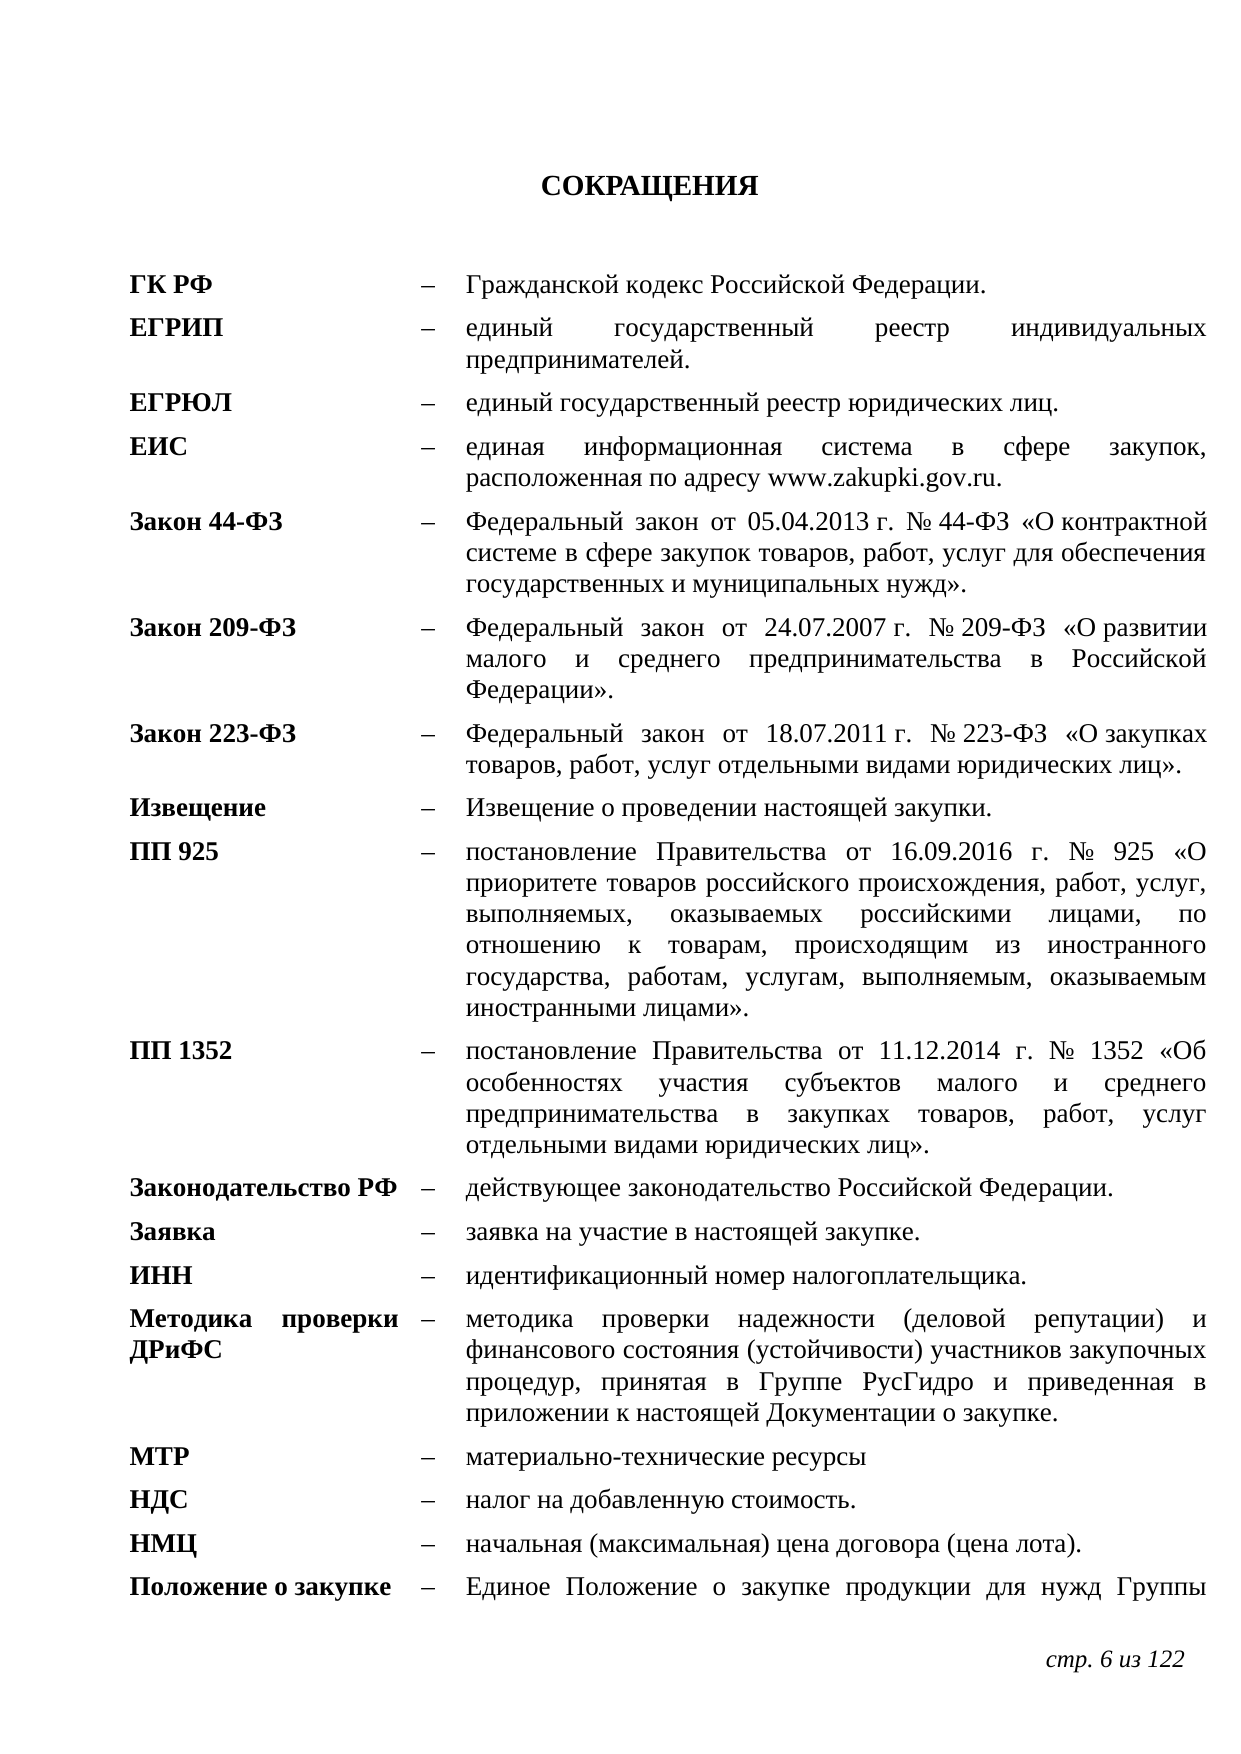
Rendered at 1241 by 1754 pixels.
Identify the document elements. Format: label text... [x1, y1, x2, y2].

table_cell Извещение о проведении настоящей закупки. [454, 779, 1218, 823]
table_cell – [410, 374, 454, 417]
table_cell – [410, 299, 454, 374]
table_cell – [410, 1558, 454, 1602]
table_cell методика проверки надежности (деловой репутации) и финансового состояния (устойчивости) участников закупочных процедур, принятая в Группе РусГидро и приведенная в приложении к настоящей Документации о закупке. [454, 1290, 1218, 1427]
table_cell НДС [118, 1471, 410, 1514]
table_cell единый государственный реестр юридических лиц. [454, 374, 1218, 417]
table_cell идентификационный номер налогоплательщика. [454, 1246, 1218, 1290]
table_cell – [410, 1290, 454, 1427]
table_cell – [410, 1427, 454, 1471]
table_cell – [410, 1246, 454, 1290]
table_cell Методика проверки ДРиФС [118, 1290, 410, 1427]
table_cell налог на добавленную стоимость. [454, 1471, 1218, 1514]
table_cell материально-технические ресурсы [454, 1427, 1218, 1471]
table_cell – [410, 1159, 454, 1203]
table_header ГК РФ [118, 255, 410, 299]
table_cell – [410, 1471, 454, 1514]
table_cell ЕГРЮЛ [118, 374, 410, 417]
table_cell Извещение [118, 779, 410, 823]
table_cell действующее законодательство Российской Федерации. [454, 1159, 1218, 1203]
table_cell – [410, 1203, 454, 1246]
table_cell – [410, 704, 454, 779]
table_cell МТР [118, 1427, 410, 1471]
table_cell Заявка [118, 1203, 410, 1246]
table_cell заявка на участие в настоящей закупке. [454, 1203, 1218, 1246]
table_header – [410, 255, 454, 299]
table_cell начальная (максимальная) цена договора (цена лота). [454, 1514, 1218, 1558]
table_cell – [410, 1022, 454, 1159]
table_cell постановление Правительства от 16.09.2016 г. № 925 «О приоритете товаров российского происхождения, работ, услуг, выполняемых, оказываемых российскими лицами, по отношению к товарам, происходящим из иностранного государства, работам, услугам, выполняемым, оказываемым иностранными лицами». [454, 823, 1218, 1022]
table_cell – [410, 823, 454, 1022]
table_cell Закон 223-ФЗ [118, 704, 410, 779]
table_cell ИНН [118, 1246, 410, 1290]
table_cell ЕГРИП [118, 299, 410, 374]
table_cell – [410, 598, 454, 704]
table_cell Положение о закупке [118, 1558, 410, 1602]
table_cell ЕИС [118, 418, 410, 492]
table_cell ПП 925 [118, 823, 410, 1022]
table_cell Федеральный закон от 05.04.2013 г. № 44-ФЗ «О контрактной системе в сфере закупок товаров, работ, услуг для обеспечения государственных и муниципальных нужд». [454, 492, 1218, 598]
table_cell Закон 44-ФЗ [118, 492, 410, 598]
table_cell – [410, 1514, 454, 1558]
table_cell ПП 1352 [118, 1022, 410, 1159]
table_cell Федеральный закон от 24.07.2007 г. № 209-ФЗ «О развитии малого и среднего предпринимательства в Российской Федерации». [454, 598, 1218, 704]
table_cell НМЦ [118, 1514, 410, 1558]
table_cell Законодательство РФ [118, 1159, 410, 1203]
table_cell – [410, 418, 454, 492]
table_cell – [410, 779, 454, 823]
table_cell – [410, 492, 454, 598]
table_cell постановление Правительства от 11.12.2014 г. № 1352 «Об особенностях участия субъектов малого и среднего предпринимательства в закупках товаров, работ, услуг отдельными видами юридических лиц». [454, 1022, 1218, 1159]
table_header Гражданской кодекс Российской Федерации. [454, 255, 1218, 299]
table_cell единый государственный реестр индивидуальных предпринимателей. [454, 299, 1218, 374]
subtitle СОКРАЩЕНИЯ [118, 168, 1181, 202]
table_cell единая информационная система в сфере закупок, расположенная по адресу www.zakupki.gov.ru. [454, 418, 1218, 492]
table_cell Закон 209-ФЗ [118, 598, 410, 704]
table_cell Федеральный закон от 18.07.2011 г. № 223-ФЗ «О закупках товаров, работ, услуг отдельными видами юридических лиц». [454, 704, 1218, 779]
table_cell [454, 1558, 1218, 1602]
